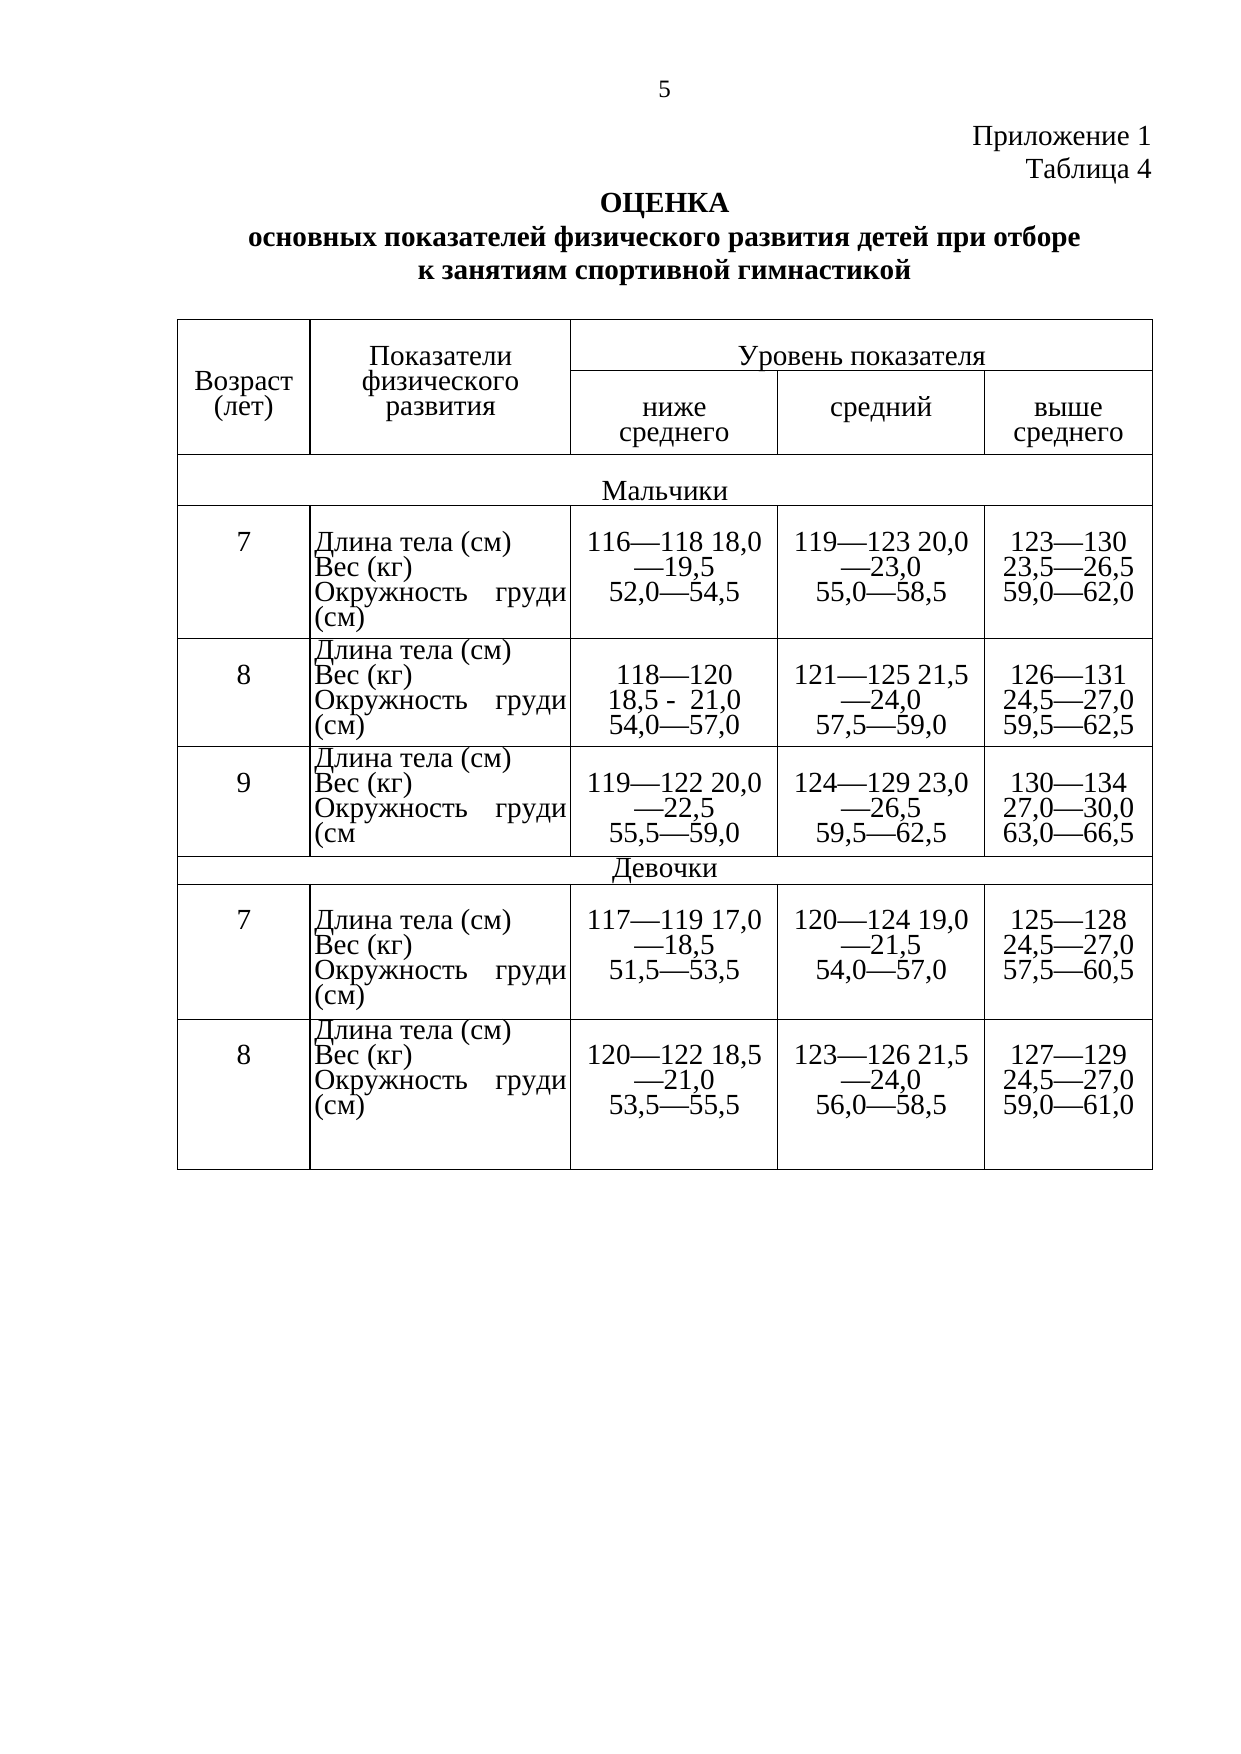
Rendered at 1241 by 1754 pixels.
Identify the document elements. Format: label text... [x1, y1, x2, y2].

table_cell Длина тела (см) Вес (кг) Окружность груди (см) [311, 1020, 570, 1169]
table_cell Длина тела (см) Вес (кг) Окружность груди (см [311, 747, 570, 856]
table_cell 117—119 17,0—18,5 51,5—53,5 [571, 885, 777, 1019]
table_cell 8 [178, 1020, 309, 1169]
table_cell 7 [178, 506, 309, 638]
table_cell ниже среднего [571, 371, 777, 454]
table_cell 119—123 20,0—23,0 55,0—58,5 [778, 506, 984, 638]
text к занятиям спортивной гимнастикой [177, 252, 1152, 286]
text Оценка [177, 185, 1152, 219]
table_cell 120—124 19,0—21,5 54,0—57,0 [778, 885, 984, 1019]
table_header Показатели физического развития [311, 320, 570, 454]
table_cell 123—130 23,5—26,5 59,0—62,0 [985, 506, 1152, 638]
text Таблица 4 [177, 152, 1152, 185]
table_cell Длина тела (см) Вес (кг) Окружность груди (см) [311, 885, 570, 1019]
table_cell средний [778, 371, 984, 454]
table_cell 125—128 24,5—27,0 57,5—60,5 [985, 885, 1152, 1019]
table_cell 7 [178, 885, 309, 1019]
table_cell Длина тела (см) Вес (кг) Окружность груди (см) [311, 639, 570, 746]
table_cell 126—131 24,5—27,0 59,5—62,5 [985, 639, 1152, 746]
table_cell 118—120 18,5 - 21,0 54,0—57,0 [571, 639, 777, 746]
table_header Возраст (лет) [178, 320, 309, 454]
table_cell 116—118 18,0—19,5 52,0—54,5 [571, 506, 777, 638]
text основных показателей физического развития детей при отборе [177, 219, 1152, 252]
table_cell 127—129 24,5—27,0 59,0—61,0 [985, 1020, 1152, 1169]
table_header Уровень показателя [571, 320, 1152, 370]
table_cell 124—129 23,0—26,5 59,5—62,5 [778, 747, 984, 856]
table_cell 8 [178, 639, 309, 746]
table_cell 120—122 18,5—21,0 53,5—55,5 [571, 1020, 777, 1169]
table_cell выше среднего [985, 371, 1152, 454]
table_cell 123—126 21,5—24,0 56,0—58,5 [778, 1020, 984, 1169]
table_cell Девочки [178, 857, 1152, 884]
text Приложение 1 [177, 118, 1152, 152]
table_cell Мальчики [178, 455, 1152, 505]
table_cell 9 [178, 747, 309, 856]
table_cell 130—134 27,0—30,0 63,0—66,5 [985, 747, 1152, 856]
table_cell 121—125 21,5—24,0 57,5—59,0 [778, 639, 984, 746]
table_cell 119—122 20,0—22,5 55,5—59,0 [571, 747, 777, 856]
table_cell Длина тела (см) Вес (кг) Окружность груди (см) [311, 506, 570, 638]
